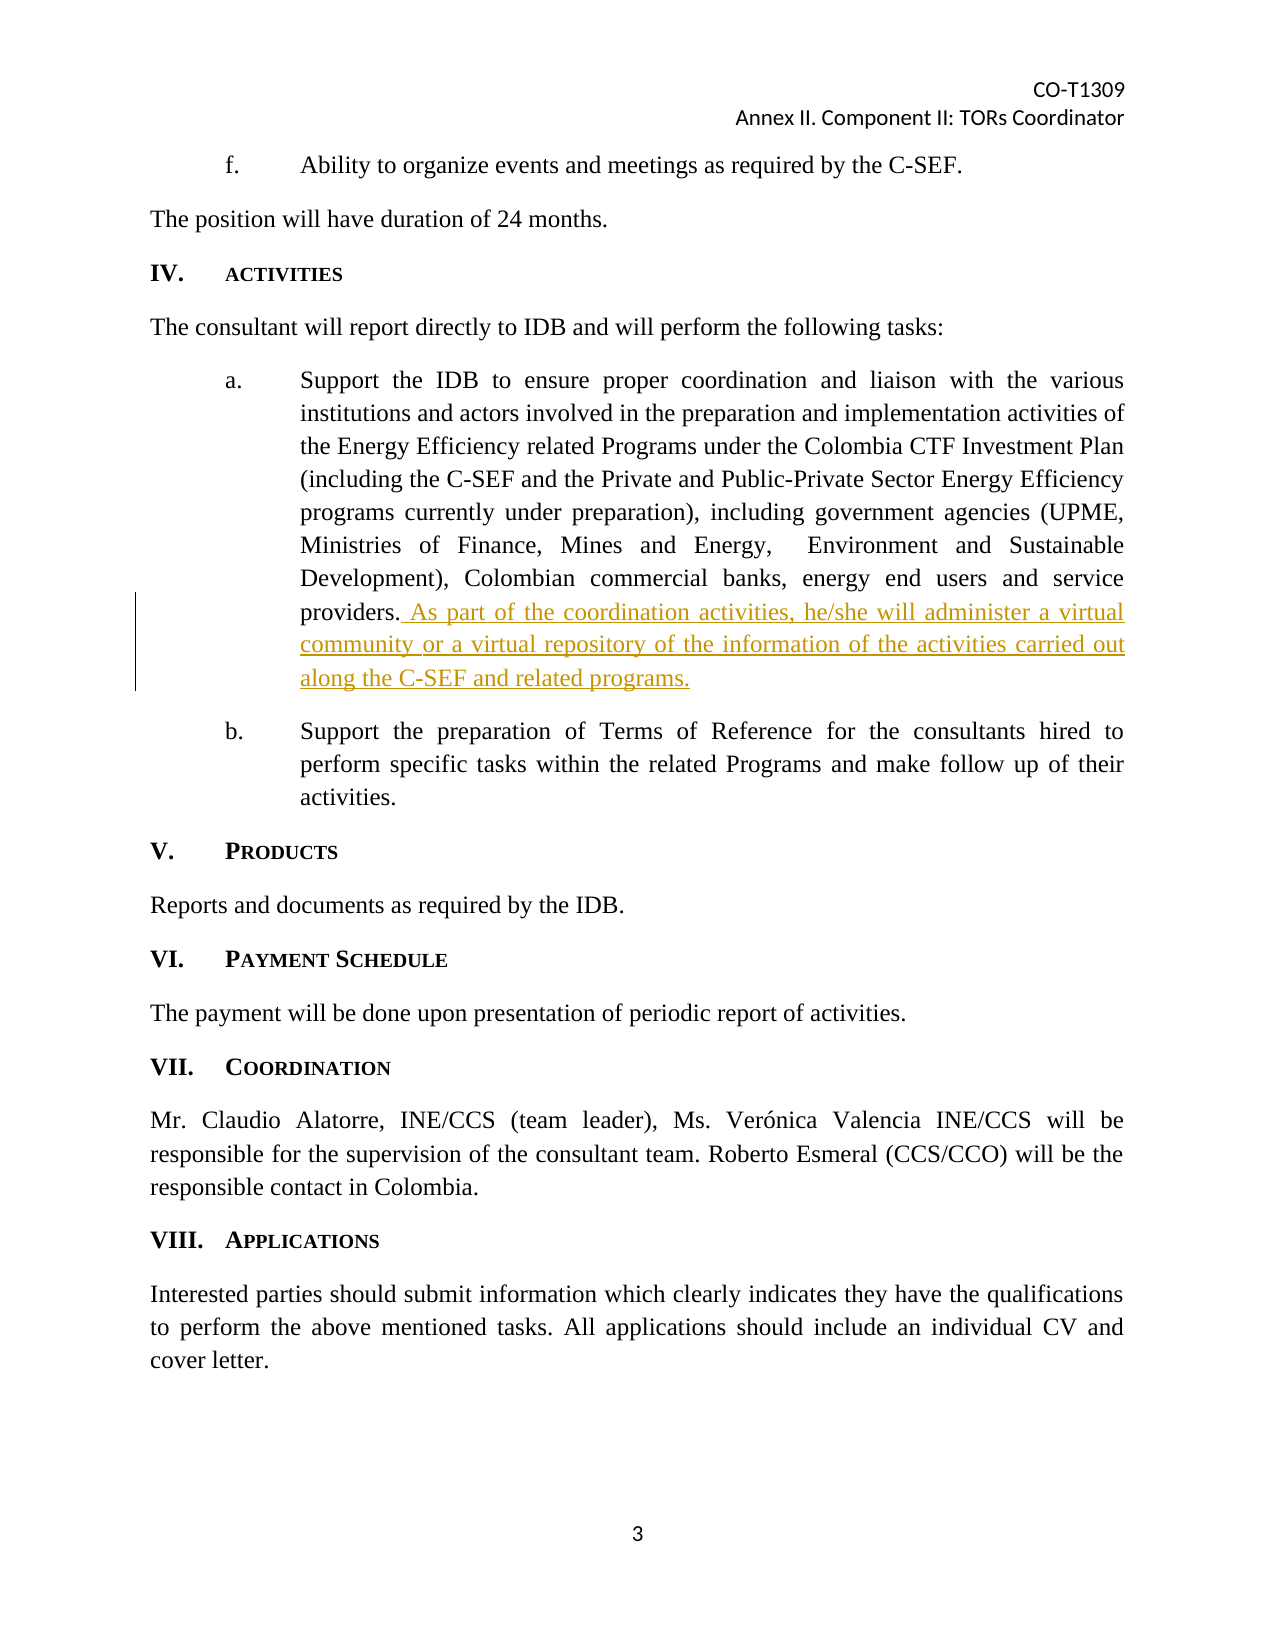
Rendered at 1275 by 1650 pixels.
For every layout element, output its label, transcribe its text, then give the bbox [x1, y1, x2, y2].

text Interested parties should submit information which clearly indicates they have the qualifications to perform the above mentioned tasks. All applications should include an individual CV and cover letter. [150, 1279, 1125, 1374]
text Mr. Claudio Alatorre, INE/CCS (team leader), Ms. Verónica Valencia INE/CCS will be responsible for the supervision of the consultant team. Roberto Esmeral (CCS/CCO) will be the responsible contact in Colombia. [150, 1106, 1125, 1200]
list Coordination [150, 1052, 1125, 1081]
list Support the IDB to ensure proper coordination and liaison with the various institutions and actors involved in the preparation and implementation activities of the Energy Efficiency related Programs under the Colombia CTF Investment Plan (including the C-SEF and the Private and Public-Private Sector Energy Efficiency programs currently under preparation), including government agencies (UPME, Ministries of Finance, Mines and Energy, Environment and Sustainable Development), Colombian commercial banks, energy end users and service providers. [225, 365, 1125, 691]
list Applications [150, 1226, 1125, 1254]
list Payment Schedule [150, 944, 1125, 973]
list Products [150, 836, 1125, 865]
list Ability to organize events and meetings as required by the C-SEF. [225, 150, 1125, 179]
text Reports and documents as required by the IDB. [150, 890, 1125, 919]
list Support the preparation of Terms of Reference for the consultants hired to perform specific tasks within the related Programs and make follow up of their activities. [225, 716, 1125, 811]
text The position will have duration of 24 months. [150, 204, 1125, 233]
text The payment will be done upon presentation of periodic report of activities. [150, 998, 1125, 1027]
text The consultant will report directly to IDB and will perform the following tasks: [150, 312, 1125, 340]
list activities [150, 258, 1125, 286]
